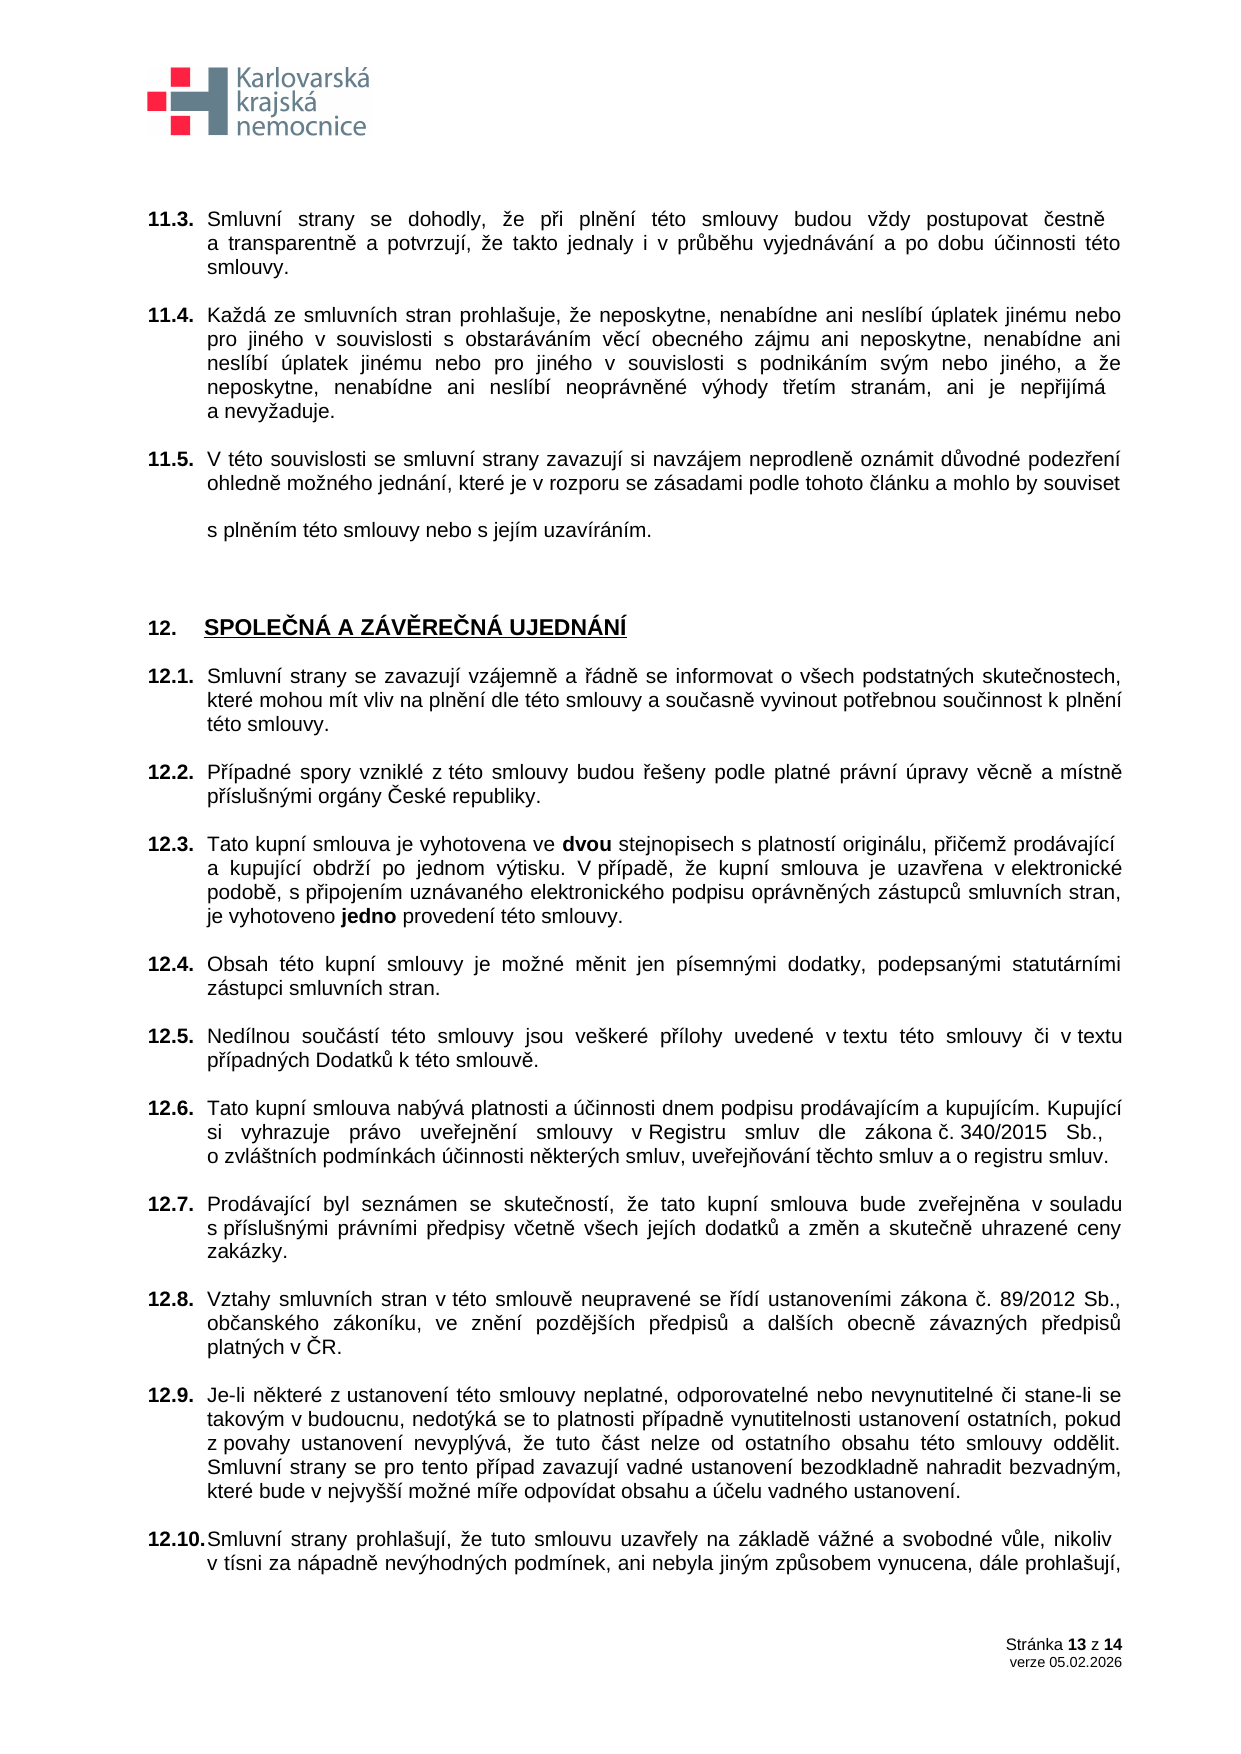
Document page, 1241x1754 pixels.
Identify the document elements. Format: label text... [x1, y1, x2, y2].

subtitle Vztahy smluvních stran v této smlouvě neupravené se řídí ustanoveními zákona č. 89/2012 Sb., občanského zákoníku, ve znění pozdějších předpisů a dalších obecně závazných předpisů platných v ČR. [148, 1287, 1122, 1359]
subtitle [148, 1527, 1122, 1575]
subtitle Nedílnou součástí této smlouvy jsou veškeré přílohy uvedené v textu této smlouvy či v textu případných Dodatků k této smlouvě. [148, 1024, 1122, 1072]
subtitle Případné spory vzniklé z této smlouvy budou řešeny podle platné právní úpravy věcně a místně příslušnými orgány České republiky. [148, 760, 1122, 808]
subtitle Je-li některé z ustanovení této smlouvy neplatné, odporovatelné nebo nevynutitelné či stane-li se takovým v budoucnu, nedotýká se to platnosti případně vynutitelnosti ustanovení ostatních, pokud z povahy ustanovení nevyplývá, že tuto část nelze od ostatního obsahu této smlouvy oddělit. Smluvní strany se pro tento případ zavazují vadné ustanovení bezodkladně nahradit bezvadným, které bude v nejvyšší možné míře odpovídat obsahu a účelu vadného ustanovení. [148, 1383, 1122, 1503]
subtitle Obsah této kupní smlouvy je možné měnit jen písemnými dodatky, podepsanými statutárními zástupci smluvních stran. [148, 952, 1122, 1000]
subtitle Tato kupní smlouva nabývá platnosti a účinnosti dnem podpisu prodávajícím a kupujícím. Kupující si vyhrazuje právo uveřejnění smlouvy v Registru smluv dle zákona č. 340/2015 Sb., o zvláštních podmínkách účinnosti některých smluv, uveřejňování těchto smluv a o registru smluv. [148, 1096, 1122, 1167]
subtitle V této souvislosti se smluvní strany zavazují si navzájem neprodleně oznámit důvodné podezření ohledně možného jednání, které je v rozporu se zásadami podle tohoto článku a mohlo by souviset s plněním této smlouvy nebo s jejím uzavíráním. [148, 446, 1122, 542]
subtitle Tato kupní smlouva je vyhotovena ve dvou stejnopisech s platností originálu, přičemž prodávající a kupující obdrží po jednom výtisku. V případě, že kupní smlouva je uzavřena v elektronické podobě, s připojením uznávaného elektronického podpisu oprávněných zástupců smluvních stran, je vyhotoveno jedno provedení této smlouvy. [148, 832, 1122, 928]
picture [147, 67, 373, 136]
subtitle Smluvní strany se zavazují vzájemně a řádně se informovat o všech podstatných skutečnostech, které mohou mít vliv na plnění dle této smlouvy a současně vyvinout potřebnou součinnost k plnění této smlouvy. [148, 664, 1122, 736]
subtitle Smluvní strany se dohodly, že při plnění této smlouvy budou vždy postupovat čestně a transparentně a potvrzují, že takto jednaly i v průběhu vyjednávání a po dobu účinnosti této smlouvy. [148, 207, 1122, 279]
subtitle Prodávající byl seznámen se skutečností, že tato kupní smlouva bude zveřejněna v souladu s příslušnými právními předpisy včetně všech jejích dodatků a změn a skutečně uhrazené ceny zakázky. [148, 1191, 1122, 1263]
subtitle Každá ze smluvních stran prohlašuje, že neposkytne, nenabídne ani neslíbí úplatek jinému nebo pro jiného v souvislosti s obstaráváním věcí obecného zájmu ani neposkytne, nenabídne ani neslíbí úplatek jinému nebo pro jiného v souvislosti s podnikáním svým nebo jiného, a že neposkytne, nenabídne ani neslíbí neoprávněné výhody třetím stranám, ani je nepřijímá a nevyžaduje. [148, 303, 1122, 422]
list společná a ZÁVĚREČNÁ UJEDNÁNÍ [148, 614, 1122, 640]
